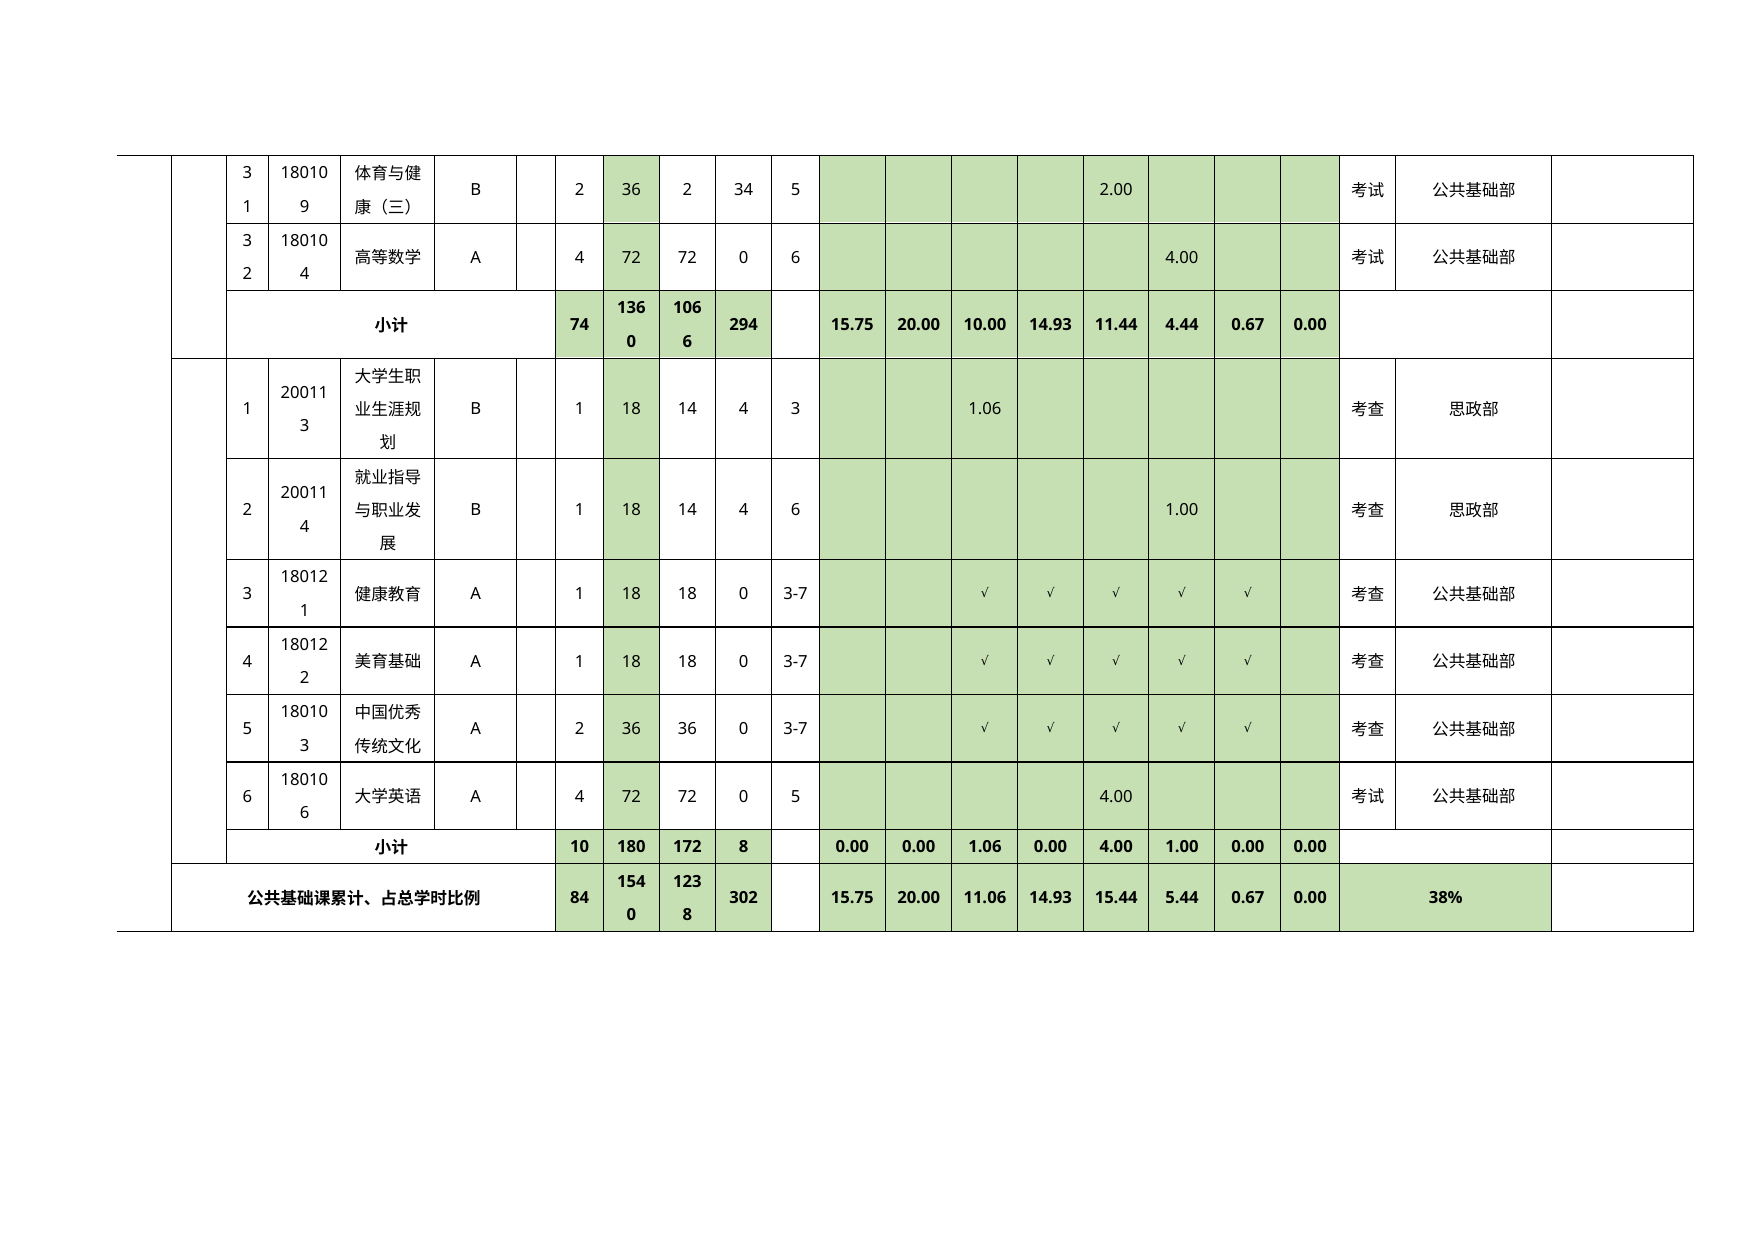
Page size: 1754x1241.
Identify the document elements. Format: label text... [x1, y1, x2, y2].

table_cell √ [952, 560, 1017, 626]
table_cell 美育基础 [341, 628, 434, 694]
table_cell 20.00 [886, 864, 951, 931]
table_cell 就业指导与职业发展 [341, 459, 434, 559]
table_cell 10.00 [952, 291, 1017, 357]
table_cell 15.44 [1084, 864, 1148, 931]
table_cell √ [1084, 695, 1148, 761]
table_cell 1 [227, 359, 268, 458]
table_cell 0.00 [1281, 291, 1339, 357]
table_cell [772, 864, 819, 931]
table_cell 0.00 [1215, 830, 1280, 863]
table_cell 36 [660, 695, 715, 761]
table_cell 4.00 [1084, 763, 1148, 829]
table_cell √ [1084, 560, 1148, 626]
table_cell 3-7 [772, 628, 819, 694]
table_cell [1281, 628, 1339, 694]
table_cell [886, 628, 951, 694]
table_cell 0.67 [1215, 291, 1280, 357]
table_cell 6 [227, 763, 268, 829]
table_cell 72 [604, 224, 659, 290]
table_cell 2 [227, 459, 268, 559]
table_cell 1.06 [952, 359, 1017, 458]
table_cell B [435, 459, 516, 559]
table_cell 2.00 [1084, 156, 1148, 222]
table_cell √ [1084, 628, 1148, 694]
table_cell [517, 156, 555, 222]
table_cell [886, 695, 951, 761]
table_cell [1552, 156, 1693, 222]
table_cell 200113 [269, 359, 340, 458]
table_cell [952, 156, 1017, 222]
table_cell [886, 560, 951, 626]
table_cell 2 [556, 156, 603, 222]
table_cell 14 [660, 459, 715, 559]
table_cell 18 [660, 560, 715, 626]
table_cell 84 [556, 864, 603, 931]
table_cell 72 [604, 763, 659, 829]
table_cell [886, 156, 951, 222]
table_cell [1552, 763, 1693, 829]
table_cell [820, 628, 885, 694]
table_cell [1018, 459, 1083, 559]
table_cell 0.00 [1018, 830, 1083, 863]
table_cell [1281, 560, 1339, 626]
table_cell [1084, 359, 1148, 458]
table_cell [886, 224, 951, 290]
table_cell 200114 [269, 459, 340, 559]
table_cell 0 [716, 695, 771, 761]
table_cell [1281, 459, 1339, 559]
table_cell 公共基础部 [1396, 628, 1551, 694]
table_cell [820, 695, 885, 761]
table_cell [172, 359, 226, 863]
table_cell [1215, 156, 1280, 222]
table_cell 考试 [1340, 763, 1395, 829]
table_cell 公共基础部 [1396, 763, 1551, 829]
table_cell 考试 [1340, 156, 1395, 222]
table_cell [517, 560, 555, 626]
table_cell 14.93 [1018, 291, 1083, 357]
table_cell 大学英语 [341, 763, 434, 829]
table_cell 健康教育 [341, 560, 434, 626]
table_cell [1149, 359, 1214, 458]
table_cell 思政部 [1396, 359, 1551, 458]
table_cell [1552, 224, 1693, 290]
table_cell 4 [227, 628, 268, 694]
table_cell [1018, 224, 1083, 290]
table_cell 1 [556, 459, 603, 559]
table_cell [517, 763, 555, 829]
table_cell 3 [227, 560, 268, 626]
table_cell [1084, 224, 1148, 290]
table_cell [1215, 763, 1280, 829]
table_cell [1018, 156, 1083, 222]
table_cell 180109 [269, 156, 340, 222]
table_cell 20.00 [886, 291, 951, 357]
table_cell 15.75 [820, 291, 885, 357]
table_cell [886, 459, 951, 559]
table_cell 18 [604, 560, 659, 626]
table_cell 0 [716, 763, 771, 829]
table_cell A [435, 695, 516, 761]
table_cell 3-7 [772, 695, 819, 761]
table_cell [1552, 459, 1693, 559]
table_cell 72 [660, 224, 715, 290]
table_cell [1281, 359, 1339, 458]
table_cell 0 [716, 628, 771, 694]
table_cell 6 [772, 224, 819, 290]
table_cell 2 [660, 156, 715, 222]
table_cell [1215, 224, 1280, 290]
table_cell 180104 [269, 224, 340, 290]
table_cell [517, 628, 555, 694]
table_cell √ [1215, 628, 1280, 694]
table_cell [517, 224, 555, 290]
table_cell 1360 [604, 291, 659, 357]
table_cell 14 [660, 359, 715, 458]
table_cell 1540 [604, 864, 659, 931]
table_cell [517, 695, 555, 761]
table_cell √ [1018, 560, 1083, 626]
table_cell √ [1149, 560, 1214, 626]
table_cell 72 [660, 763, 715, 829]
table_cell 公共基础部 [1396, 156, 1551, 222]
table_cell 考试 [1340, 224, 1395, 290]
table_cell √ [952, 628, 1017, 694]
table_cell 小计 [227, 830, 555, 863]
table_cell [1552, 628, 1693, 694]
table_cell 0.67 [1215, 864, 1280, 931]
table_cell [820, 224, 885, 290]
table_cell [1281, 763, 1339, 829]
table_cell 考查 [1340, 560, 1395, 626]
table_cell [1281, 224, 1339, 290]
table_cell [772, 291, 819, 357]
table_cell [1552, 864, 1693, 931]
table_cell 4 [556, 763, 603, 829]
table_cell B [435, 156, 516, 222]
table_cell 1.00 [1149, 459, 1214, 559]
table_cell 0.00 [1281, 864, 1339, 931]
table_cell 1.00 [1149, 830, 1214, 863]
table_cell 18 [604, 628, 659, 694]
table_cell [1149, 156, 1214, 222]
table_cell 3-7 [772, 560, 819, 626]
table_cell 公共基础部 [1396, 560, 1551, 626]
table_cell 0.00 [820, 830, 885, 863]
table_cell 4 [716, 359, 771, 458]
table_cell [1018, 359, 1083, 458]
table_cell 8 [716, 830, 771, 863]
table_cell [772, 830, 819, 863]
table_cell 5 [772, 763, 819, 829]
table_cell 172 [660, 830, 715, 863]
table_cell 考查 [1340, 628, 1395, 694]
table_cell [820, 560, 885, 626]
table_cell 36 [604, 156, 659, 222]
table_cell [1149, 763, 1214, 829]
table_cell 1066 [660, 291, 715, 357]
table_cell [1018, 763, 1083, 829]
table_cell 1 [556, 359, 603, 458]
table_cell 5 [772, 156, 819, 222]
table_cell 思政部 [1396, 459, 1551, 559]
table_cell 74 [556, 291, 603, 357]
table_cell [1552, 359, 1693, 458]
table_cell 0.00 [886, 830, 951, 863]
table_cell [1215, 359, 1280, 458]
table_cell [517, 459, 555, 559]
table_cell 38% [1340, 864, 1551, 931]
table_cell 32 [227, 224, 268, 290]
table_cell 18 [604, 459, 659, 559]
table_cell 公共基础部 [1396, 224, 1551, 290]
table_cell [886, 359, 951, 458]
table_cell 考查 [1340, 359, 1395, 458]
table_cell [820, 459, 885, 559]
table_cell [1084, 459, 1148, 559]
table_cell 31 [227, 156, 268, 222]
table_cell 5 [227, 695, 268, 761]
table_cell 中国优秀传统文化 [341, 695, 434, 761]
table_cell 36 [604, 695, 659, 761]
table_cell [1552, 560, 1693, 626]
table_cell 3 [772, 359, 819, 458]
table_cell 180103 [269, 695, 340, 761]
table_cell [1552, 291, 1693, 357]
table_cell [1340, 830, 1551, 863]
table_cell 0.00 [1281, 830, 1339, 863]
table_cell 4 [556, 224, 603, 290]
table_cell [1215, 459, 1280, 559]
table_cell √ [952, 695, 1017, 761]
table_cell 180 [604, 830, 659, 863]
table_cell 1 [556, 560, 603, 626]
table_cell 34 [716, 156, 771, 222]
table_cell 302 [716, 864, 771, 931]
table_cell [952, 224, 1017, 290]
table_cell [1552, 830, 1693, 863]
table_cell 18 [604, 359, 659, 458]
table_cell B [435, 359, 516, 458]
table_cell [517, 359, 555, 458]
table_cell 11.44 [1084, 291, 1148, 357]
table_cell 4.00 [1149, 224, 1214, 290]
table_cell A [435, 224, 516, 290]
table_cell [820, 156, 885, 222]
table_cell √ [1149, 695, 1214, 761]
table_cell 考查 [1340, 695, 1395, 761]
table_cell A [435, 628, 516, 694]
table_cell 公共基础课累计、占总学时比例 [172, 864, 555, 931]
table_cell 小计 [227, 291, 555, 357]
table_cell [952, 459, 1017, 559]
table_cell 11.06 [952, 864, 1017, 931]
table_cell √ [1215, 560, 1280, 626]
table_cell [1281, 695, 1339, 761]
table_cell A [435, 763, 516, 829]
table_cell 大学生职业生涯规划 [341, 359, 434, 458]
table_cell √ [1018, 628, 1083, 694]
table_cell 1 [556, 628, 603, 694]
table_cell 考查 [1340, 459, 1395, 559]
table_cell 0 [716, 560, 771, 626]
table_cell 4 [716, 459, 771, 559]
table_cell √ [1149, 628, 1214, 694]
table_cell 180122 [269, 628, 340, 694]
table_cell [1552, 695, 1693, 761]
table_cell [886, 763, 951, 829]
table_cell 4.44 [1149, 291, 1214, 357]
table_cell 15.75 [820, 864, 885, 931]
table_cell [1281, 156, 1339, 222]
table_cell [952, 763, 1017, 829]
table_cell 体育与健康（三） [341, 156, 434, 222]
table_cell 10 [556, 830, 603, 863]
table_cell [820, 359, 885, 458]
table_cell 0 [716, 224, 771, 290]
table_cell √ [1018, 695, 1083, 761]
table_cell 18 [660, 628, 715, 694]
table_cell [820, 763, 885, 829]
table_cell 高等数学 [341, 224, 434, 290]
table_cell 5.44 [1149, 864, 1214, 931]
table_cell 4.00 [1084, 830, 1148, 863]
table_cell 294 [716, 291, 771, 357]
table_cell 2 [556, 695, 603, 761]
table_cell 公共基础部 [1396, 695, 1551, 761]
table_cell 180106 [269, 763, 340, 829]
table_cell √ [1215, 695, 1280, 761]
table_cell 1.06 [952, 830, 1017, 863]
table_cell 1238 [660, 864, 715, 931]
table_cell A [435, 560, 516, 626]
table_cell 6 [772, 459, 819, 559]
table_cell 180121 [269, 560, 340, 626]
table_cell 14.93 [1018, 864, 1083, 931]
table_cell [1340, 291, 1551, 357]
